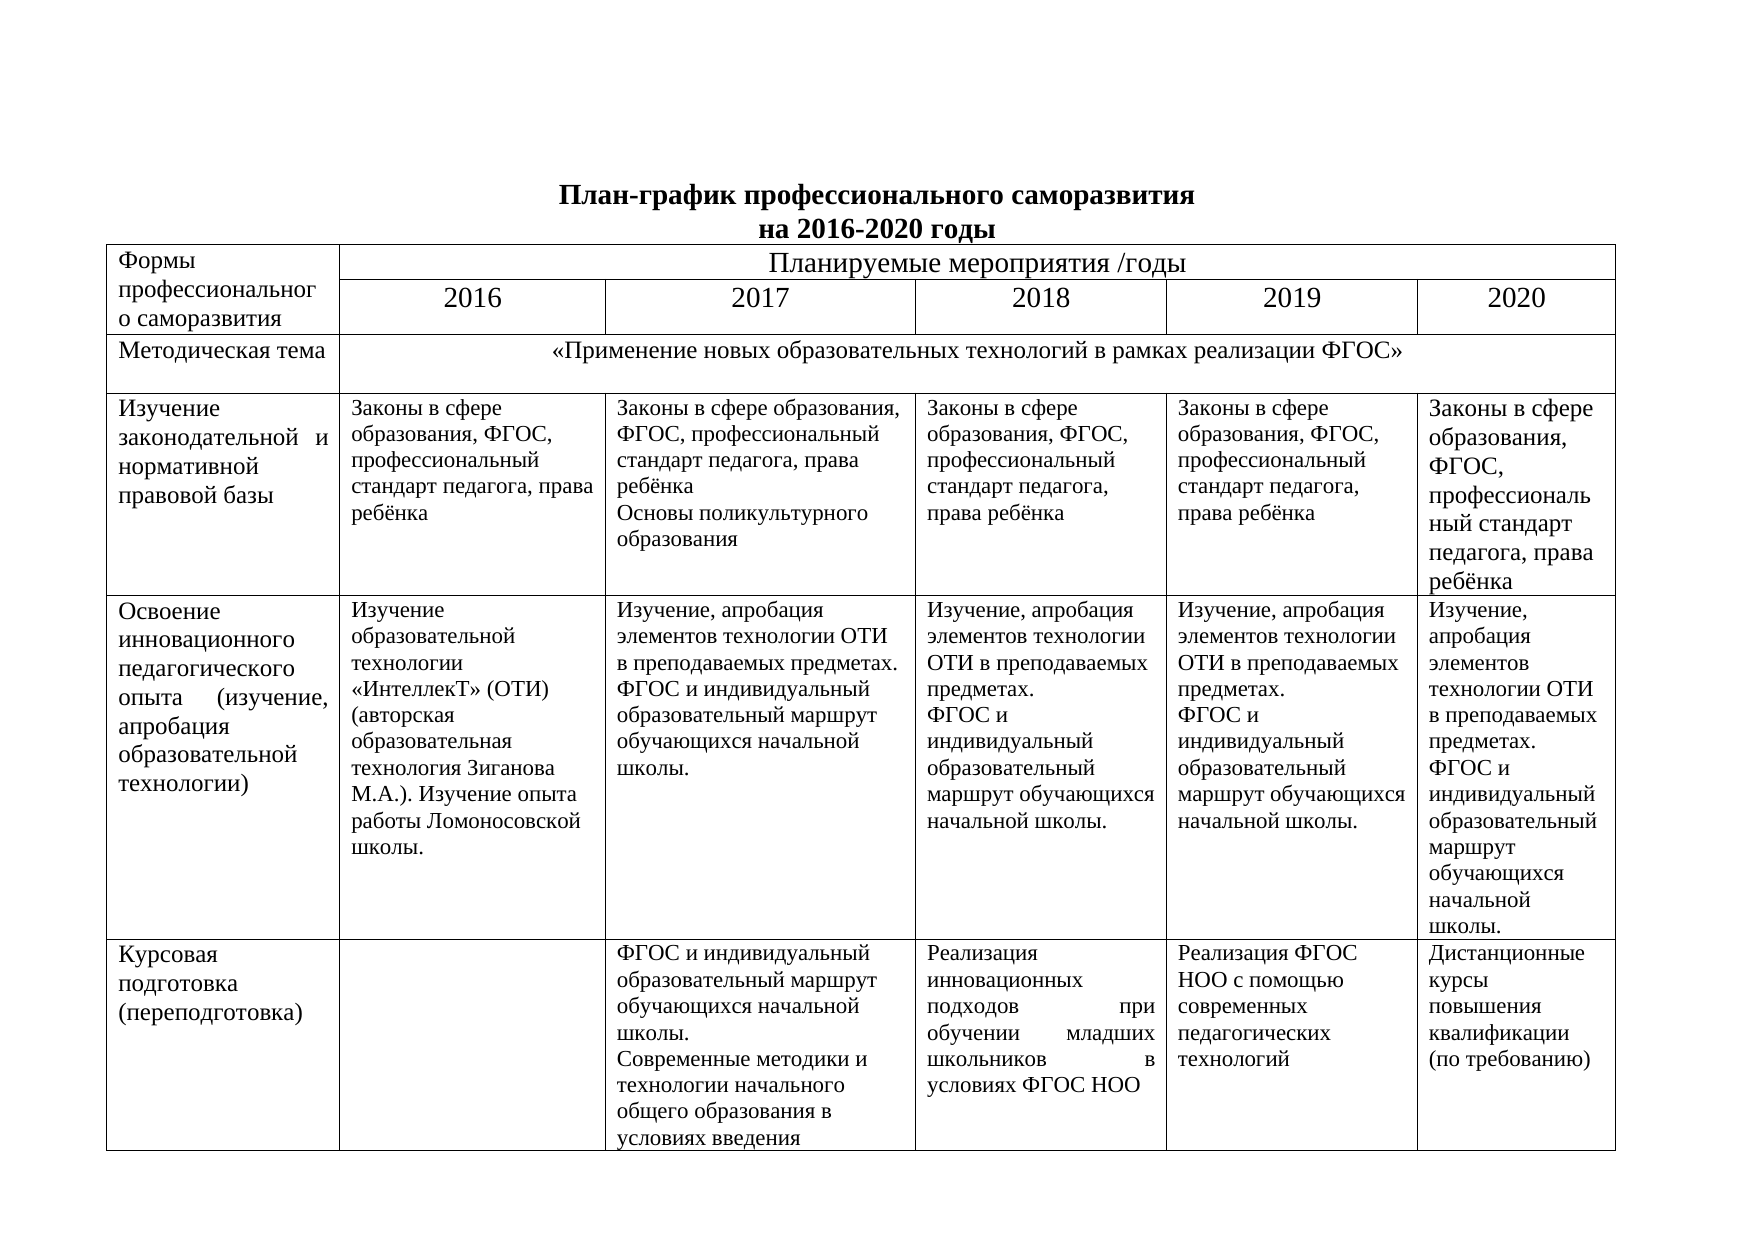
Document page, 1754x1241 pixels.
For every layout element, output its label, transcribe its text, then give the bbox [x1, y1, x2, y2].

table_cell «Применение новых образовательных технологий в рамках реализации ФГОС» [340, 335, 1615, 392]
table_cell [340, 940, 605, 1150]
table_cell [916, 940, 1166, 1150]
text на 2016-2020 годы [118, 211, 1636, 244]
table_cell Изучение, апробация элементов технологии ОТИ в преподаваемых предметах. ФГОС и индивидуальный образовательный маршрут обучающихся начальной школы. [1418, 596, 1615, 938]
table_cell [1418, 940, 1615, 1150]
table_cell Законы в сфере образования, ФГОС, профессиональный стандарт педагога, права ребёнка Основы поликультурного образования [606, 394, 915, 595]
table_cell Изучение, апробация элементов технологии ОТИ в преподаваемых предметах. ФГОС и индивидуальный образовательный маршрут обучающихся начальной школы. [606, 596, 915, 938]
table_cell Изучение законодательной и нормативной правовой базы [107, 394, 339, 595]
table_cell 2019 [1167, 280, 1417, 334]
table_cell 2016 [340, 280, 605, 334]
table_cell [606, 940, 915, 1150]
table_cell Изучение образовательной технологии «ИнтеллекТ» (ОТИ) (авторская образовательная технология Зиганова М.А.). Изучение опыта работы Ломоносовской школы. [340, 596, 605, 938]
table_cell Законы в сфере образования, ФГОС, профессиональный стандарт педагога, права ребёнка [1418, 394, 1615, 595]
table_cell Законы в сфере образования, ФГОС, профессиональный стандарт педагога, права ребёнка [340, 394, 605, 595]
table_header Планируемые мероприятия /годы [340, 245, 1615, 279]
table_cell Освоение инновационного педагогического опыта (изучение, апробация образовательной технологии) [107, 596, 339, 938]
table_cell Изучение, апробация элементов технологии ОТИ в преподаваемых предметах. ФГОС и индивидуальный образовательный маршрут обучающихся начальной школы. [1167, 596, 1417, 938]
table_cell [1167, 940, 1417, 1150]
table_header Формы профессионального саморазвития [107, 245, 339, 334]
text План-график профессионального саморазвития [118, 177, 1636, 211]
table_cell Законы в сфере образования, ФГОС, профессиональный стандарт педагога, права ребёнка [1167, 394, 1417, 595]
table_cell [107, 940, 339, 1150]
table_cell 2018 [916, 280, 1166, 334]
table_cell 2017 [606, 280, 915, 334]
table_cell 2020 [1418, 280, 1615, 334]
table_cell Изучение, апробация элементов технологии ОТИ в преподаваемых предметах. ФГОС и индивидуальный образовательный маршрут обучающихся начальной школы. [916, 596, 1166, 938]
table_cell Методическая тема [107, 335, 339, 392]
table_cell Законы в сфере образования, ФГОС, профессиональный стандарт педагога, права ребёнка [916, 394, 1166, 595]
